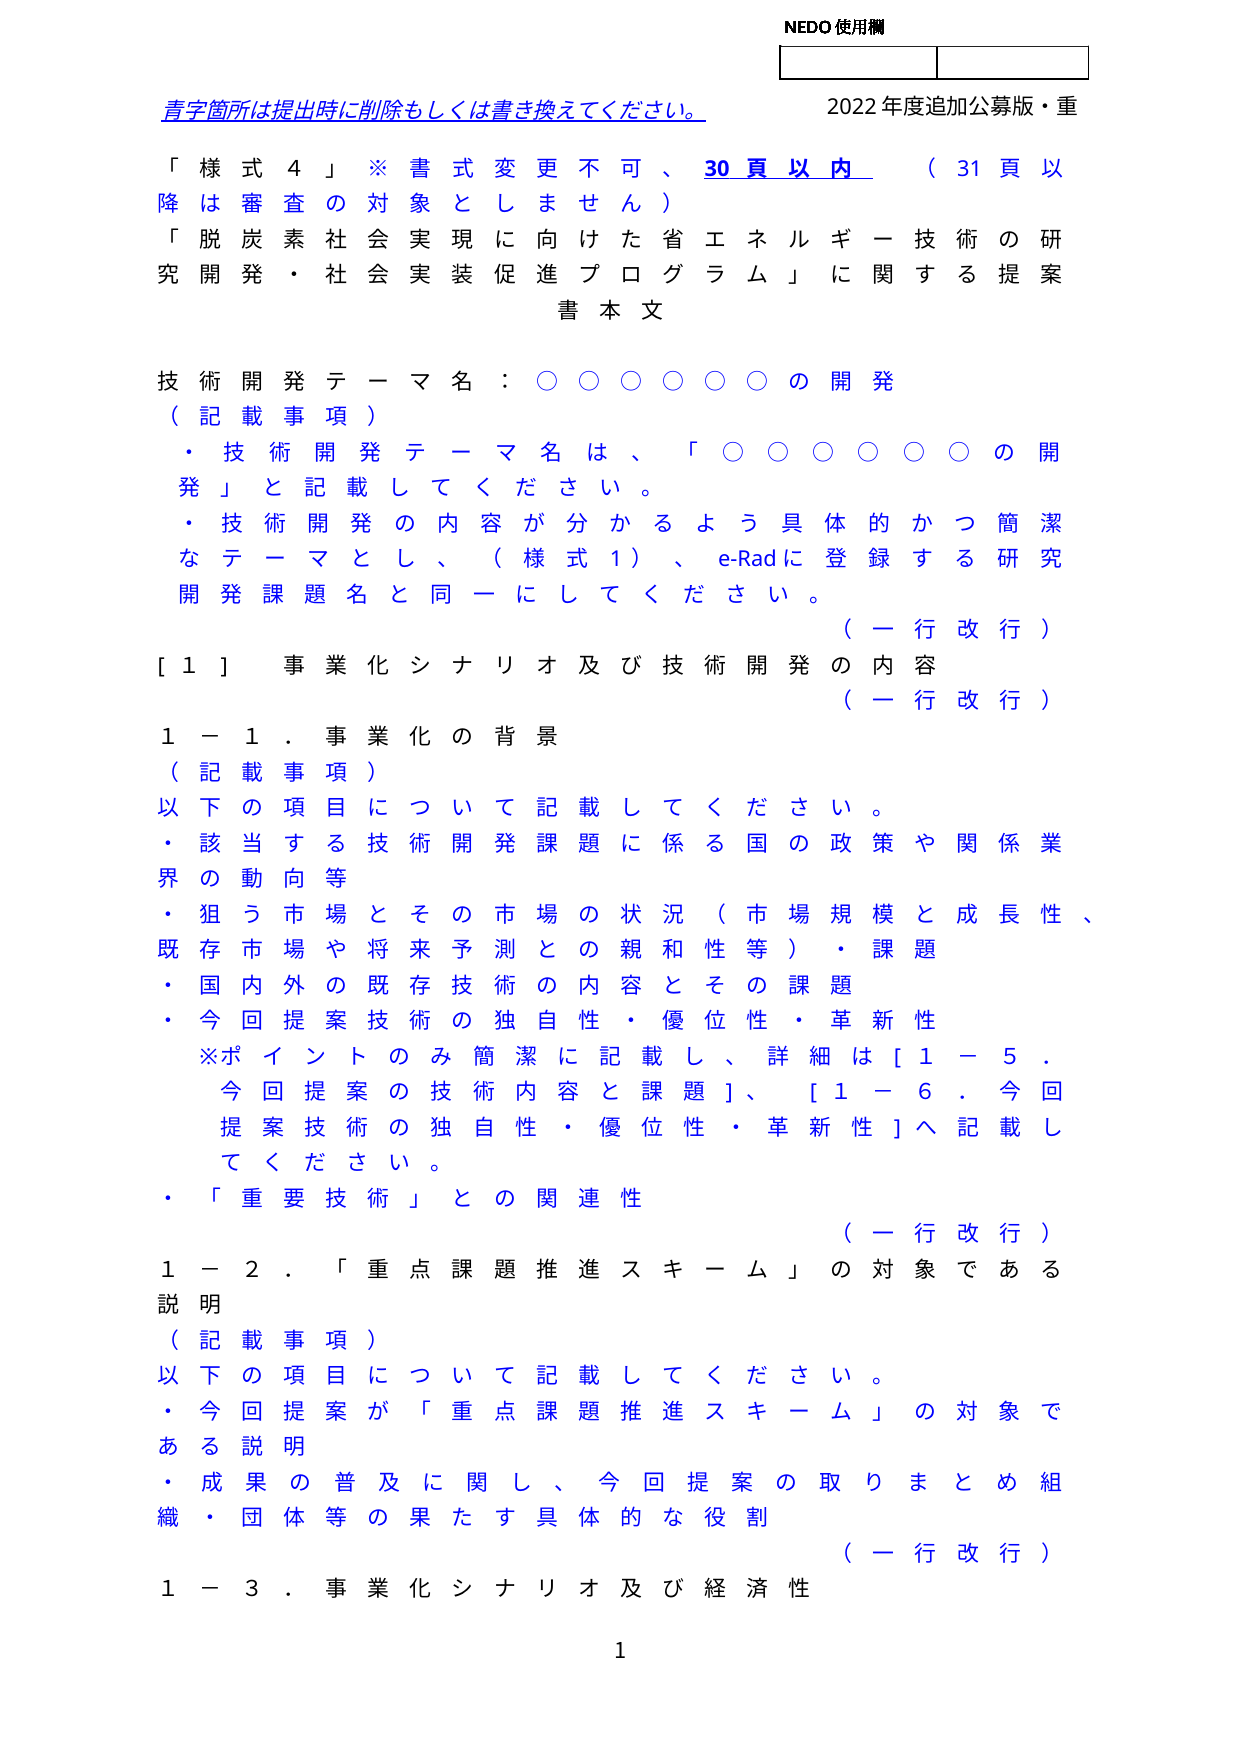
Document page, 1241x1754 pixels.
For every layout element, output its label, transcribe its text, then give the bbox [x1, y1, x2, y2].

text ・技術開発テーマ名は、「○○○○○○の開発」と記載してください。 [157, 433, 1083, 504]
text 以下の項目について記載してください。 [157, 788, 1083, 824]
text 技術開発テーマ名：○○○○○○の開発 [157, 362, 1083, 397]
text ※ポイントのみ簡潔に記載し、詳細は[１－５．今回提案の技術内容と課題]、 [１－６．今回提案技術の独自性・優位性・革新性]へ記載してください。 [187, 1037, 1083, 1179]
text （記載事項） [157, 1321, 1083, 1356]
text ・今回提案技術の独自性・優位性・革新性 [157, 1001, 1083, 1037]
text ・今回提案が「重点課題推進スキーム」の対象である説明 [157, 1392, 1083, 1463]
text ・技術開発の内容が分かるよう具体的かつ簡潔なテーマとし、（様式1）、e-Radに登録する研究開発課題名と同一にしてください。 [157, 504, 1083, 611]
text １－１．事業化の背景 [157, 717, 1083, 753]
text （記載事項） [157, 753, 1083, 788]
text １－２．「重点課題推進スキーム」の対象である説明 [157, 1250, 1083, 1321]
text ・該当する技術開発課題に係る国の政策や関係業界の動向等 [157, 824, 1083, 895]
text 以下の項目について記載してください。 [157, 1356, 1083, 1392]
text （一行改行） [157, 611, 1083, 646]
text ・「重要技術」との関連性 [157, 1179, 1083, 1214]
text ・狙う市場とその市場の状況（市場規模と成長性、既存市場や将来予測との親和性等）・課題 [157, 895, 1083, 966]
text （一行改行） [157, 1534, 1083, 1569]
text （一行改行） [157, 682, 1083, 717]
text 「脱炭素社会実現に向けた省エネルギー技術の研究開発・社会実装促進プログラム」に関する提案書本文 [157, 220, 1083, 326]
text [１] 事業化シナリオ及び技術開発の内容 [157, 646, 1083, 682]
text １－３．事業化シナリオ及び経済性 [157, 1569, 1083, 1605]
text ・国内外の既存技術の内容とその課題 [157, 966, 1083, 1001]
text 「様式４」※書式変更不可、30頁以内 （31頁以降は審査の対象としません） [157, 149, 1083, 220]
text （一行改行） [195, 1214, 1083, 1250]
text （記載事項） [157, 397, 1083, 433]
text ・成果の普及に関し、今回提案の取りまとめ組織・団体等の果たす具体的な役割 [157, 1463, 1083, 1534]
